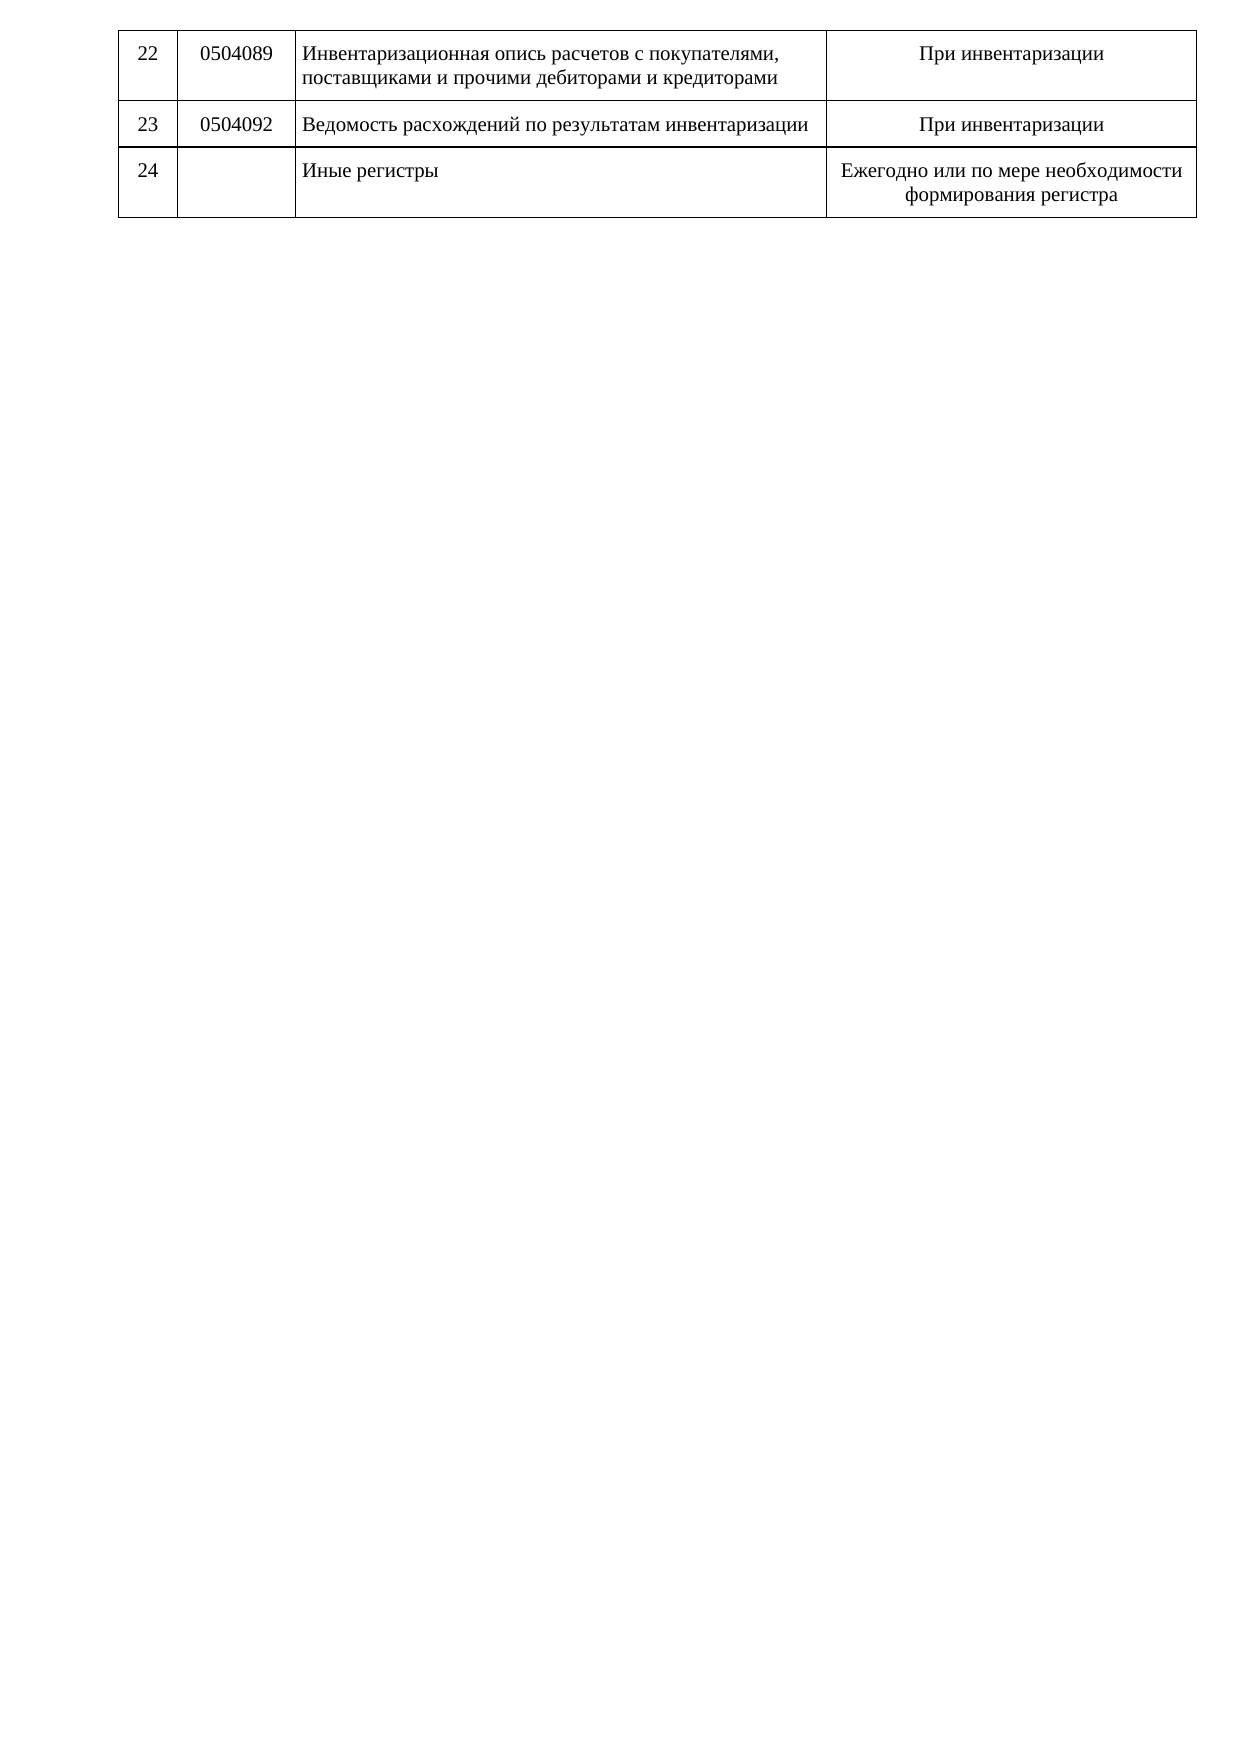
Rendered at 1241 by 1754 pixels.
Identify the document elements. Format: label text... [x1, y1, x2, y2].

table_cell 23 [119, 101, 177, 146]
table_cell Иные регистры [296, 148, 826, 217]
table_cell При инвентаризации [827, 31, 1196, 100]
table_cell Ежегодно или по мере необходимости формирования регистра [827, 148, 1196, 217]
table_cell [178, 148, 295, 217]
table_cell 24 [119, 148, 177, 217]
table_cell 0504092 [178, 101, 295, 146]
table_cell 0504089 [178, 31, 295, 100]
table_cell Ведомость расхождений по результатам инвентаризации [296, 101, 826, 146]
table_cell При инвентаризации [827, 101, 1196, 146]
table_cell 22 [119, 31, 177, 100]
table_cell Инвентаризационная опись расчетов с покупателями, поставщиками и прочими дебиторами и кредиторами [296, 31, 826, 100]
